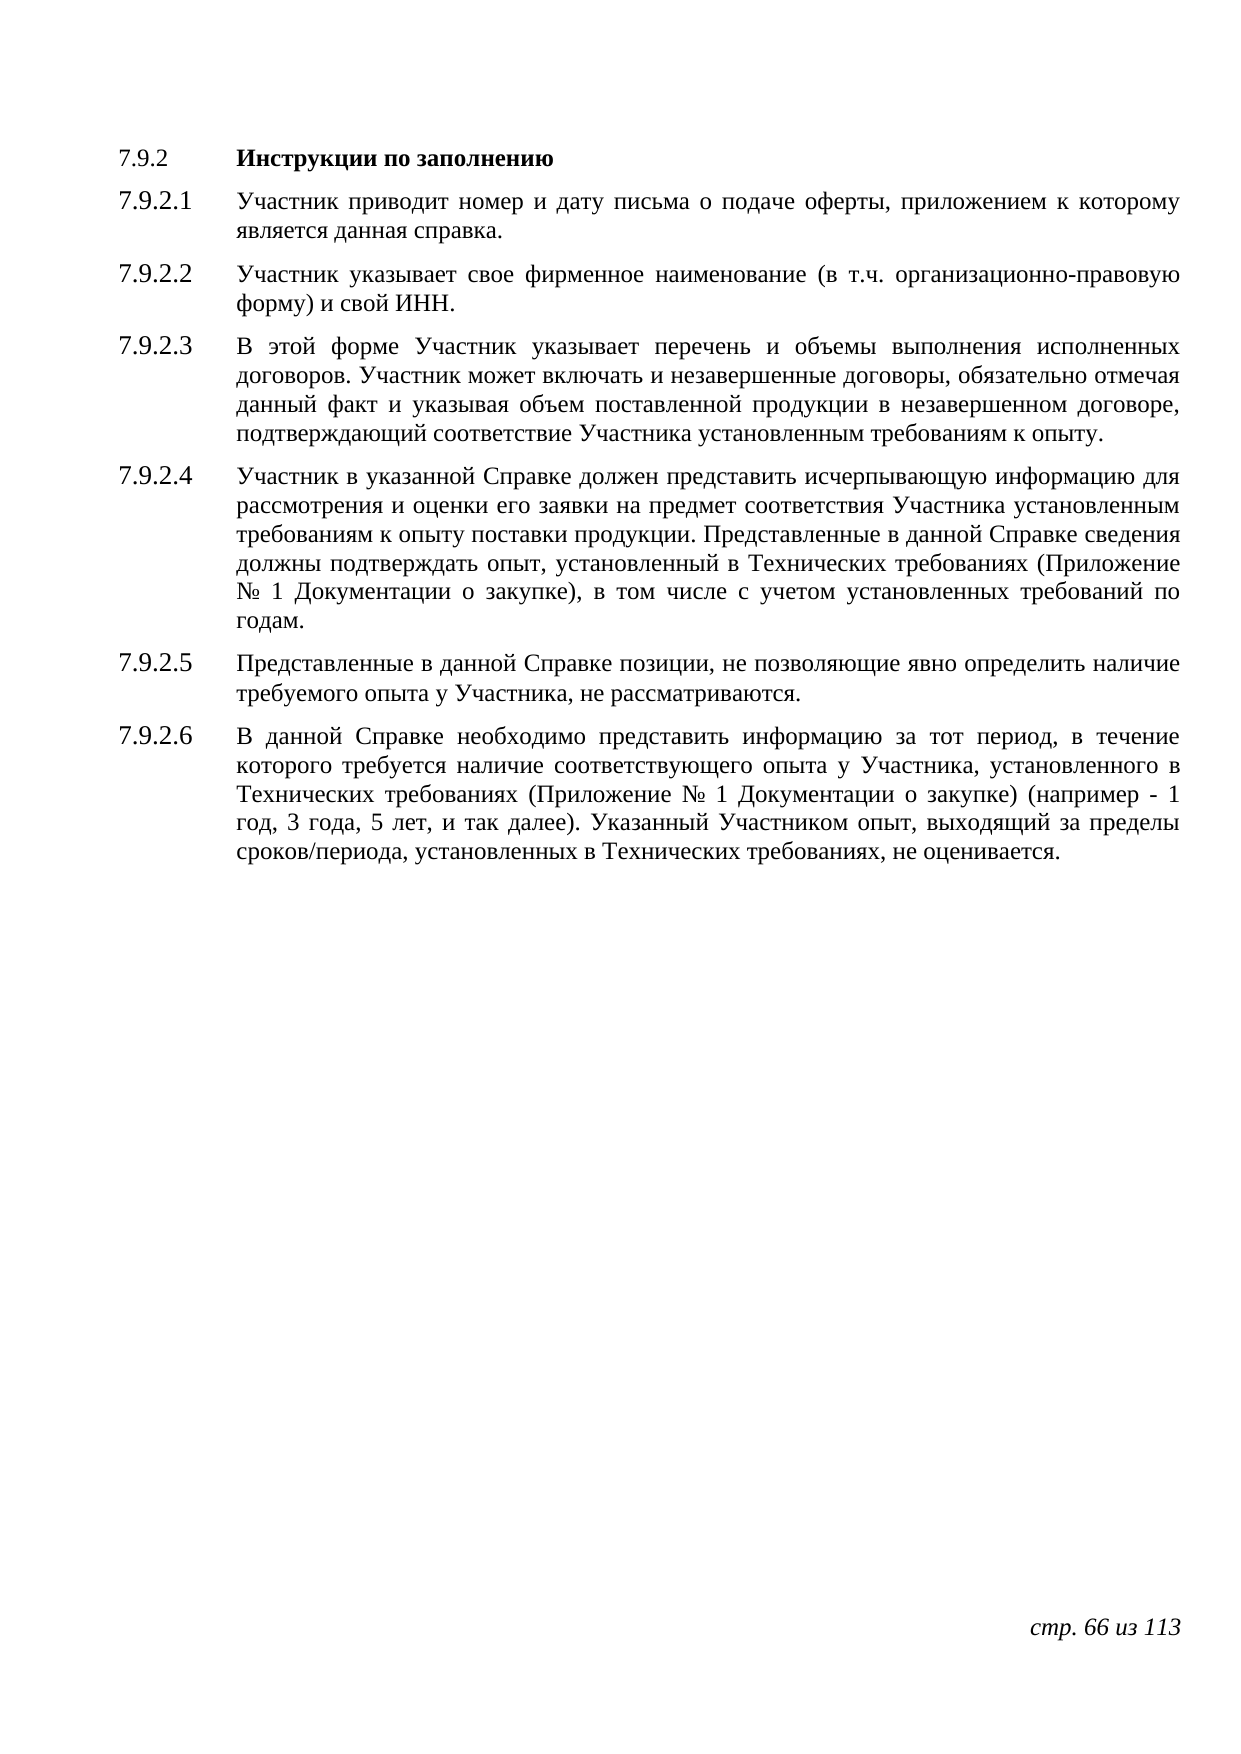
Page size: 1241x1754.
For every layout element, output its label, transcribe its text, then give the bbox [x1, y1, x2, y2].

text В данной Справке необходимо представить информацию за тот период, в течение которого требуется наличие соответствующего опыта у Участника, установленного в Технических требованиях (Приложение № 1 Документации о закупке) (например - 1 год, 3 года, 5 лет, и так далее). Указанный Участником опыт, выходящий за пределы сроков/периода, установленных в Технических требованиях, не оценивается. [118, 719, 1181, 865]
text В этой форме Участник указывает перечень и объемы выполнения исполненных договоров. Участник может включать и незавершенные договоры, обязательно отмечая данный факт и указывая объем поставленной продукции в незавершенном договоре, подтверждающий соответствие Участника установленным требованиям к опыту. [118, 329, 1181, 447]
text Участник в указанной Справке должен представить исчерпывающую информацию для рассмотрения и оценки его заявки на предмет соответствия Участника установленным требованиям к опыту поставки продукции. Представленные в данной Справке сведения должны подтверждать опыт, установленный в Технических требованиях (Приложение № 1 Документации о закупке), в том числе с учетом установленных требований по годам. [118, 459, 1181, 634]
text Участник приводит номер и дату письма о подаче оферты, приложением к которому является данная справка. [118, 184, 1181, 244]
text Участник указывает свое фирменное наименование (в т.ч. организационно-правовую форму) и свой ИНН. [118, 257, 1181, 317]
text Инструкции по заполнению [118, 143, 1181, 172]
text Представленные в данной Справке позиции, не позволяющие явно определить наличие требуемого опыта у Участника, не рассматриваются. [118, 646, 1181, 706]
